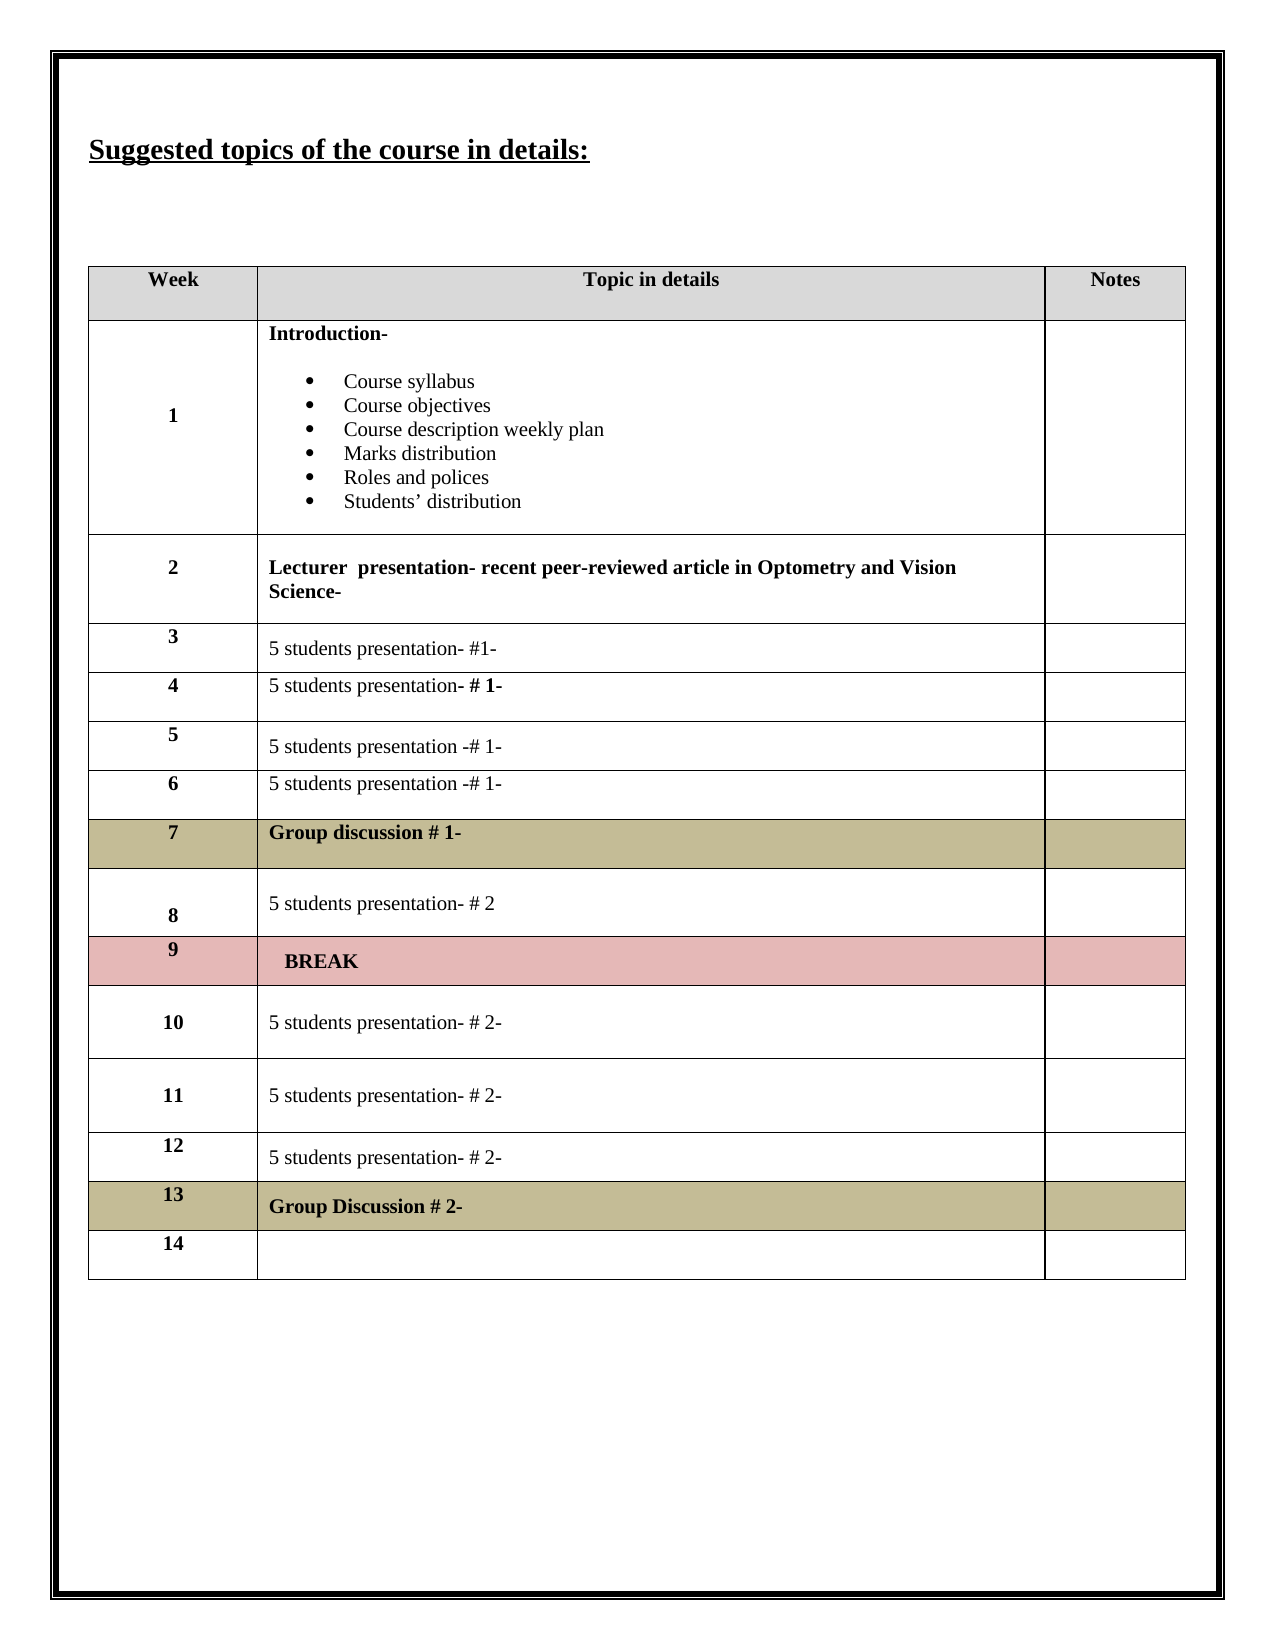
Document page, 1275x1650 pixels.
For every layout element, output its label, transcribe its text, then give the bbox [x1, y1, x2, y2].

table_cell 13 [89, 1182, 257, 1230]
table_cell 5 students presentation- # 2 [258, 869, 1044, 936]
table_cell 8 [89, 869, 257, 936]
table_cell [1046, 869, 1185, 936]
table_cell 7 [89, 820, 257, 868]
table_cell [1046, 937, 1185, 985]
table_cell Introduction- Course syllabus Course objectives Course description weekly plan Marks distribution Roles and polices Students’ distribution [258, 321, 1044, 534]
table_cell 5 students presentation- #1- [258, 624, 1044, 672]
table_cell 6 [89, 771, 257, 819]
table_cell [1046, 321, 1185, 534]
table_cell [1046, 771, 1185, 819]
table_cell [1046, 1182, 1185, 1230]
table_cell 5 students presentation- # 2- [258, 1133, 1044, 1181]
table_cell [1046, 1231, 1185, 1279]
table_cell 5 students presentation -# 1- [258, 771, 1044, 819]
table_cell 3 [89, 624, 257, 672]
table_header Topic in details [258, 267, 1044, 320]
table_cell 11 [89, 1059, 257, 1132]
table_header Week [89, 267, 257, 320]
table_cell 5 students presentation- # 1- [258, 673, 1044, 721]
table_cell Lecturer presentation- recent peer-reviewed article in Optometry and Vision Science- [258, 535, 1044, 622]
table_cell [1046, 1059, 1185, 1132]
table_cell 1 [89, 321, 257, 534]
table_cell [1046, 1133, 1185, 1181]
table_cell 4 [89, 673, 257, 721]
table_cell [1046, 722, 1185, 770]
table_cell 5 students presentation- # 2- [258, 986, 1044, 1058]
table_cell [1046, 624, 1185, 672]
table_cell Group discussion # 1- [258, 820, 1044, 868]
table_cell 5 students presentation -# 1- [258, 722, 1044, 770]
table_cell [1046, 673, 1185, 721]
table_cell [1046, 820, 1185, 868]
text Suggested topics of the course in details: [89, 132, 1181, 165]
table_cell BREAK [258, 937, 1044, 985]
table_cell Group Discussion # 2- [258, 1182, 1044, 1230]
table_cell 5 [89, 722, 257, 770]
table_cell [258, 1231, 1044, 1279]
table_cell 14 [89, 1231, 257, 1279]
table_cell [1046, 986, 1185, 1058]
table_cell [1046, 535, 1185, 622]
table_header Notes [1046, 267, 1185, 320]
table_cell 2 [89, 535, 257, 622]
table_cell 12 [89, 1133, 257, 1181]
table_cell 5 students presentation- # 2- [258, 1059, 1044, 1132]
table_cell 9 [89, 937, 257, 985]
table_cell 10 [89, 986, 257, 1058]
